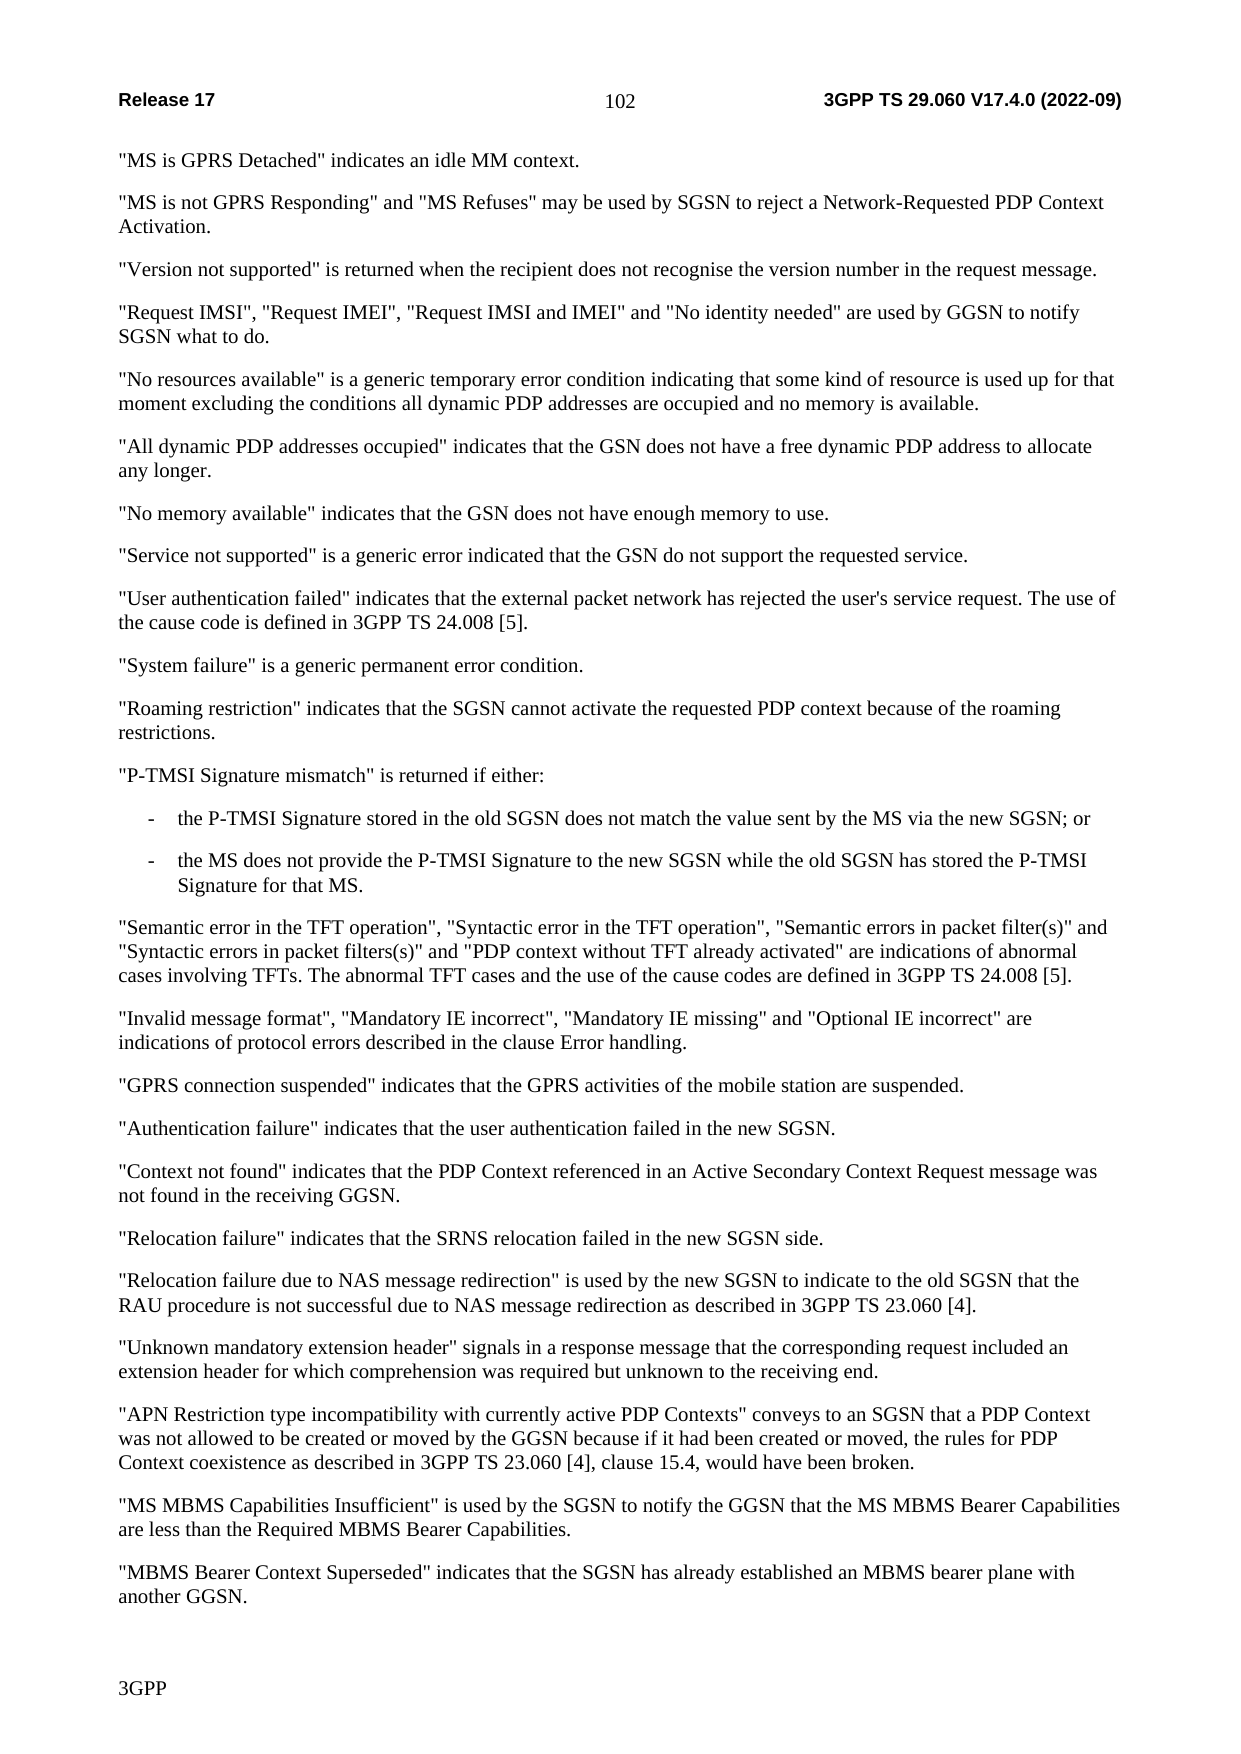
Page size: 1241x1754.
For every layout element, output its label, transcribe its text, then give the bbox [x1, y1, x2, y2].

text "MS is GPRS Detached" indicates an idle MM context. [118, 147, 1122, 172]
text "Service not supported" is a generic error indicated that the GSN do not support the requested service. [118, 543, 1122, 567]
text "APN Restriction type incompatibility with currently active PDP Contexts" conveys to an SGSN that a PDP Context was not allowed to be created or moved by the GGSN because if it had been created or moved, the rules for PDP Context coexistence as described in 3GPP TS 23.060 [4], clause 15.4, would have been broken. [118, 1402, 1122, 1474]
text "Context not found" indicates that the PDP Context referenced in an Active Secondary Context Request message was not found in the receiving GGSN. [118, 1159, 1122, 1207]
text "MBMS Bearer Context Superseded" indicates that the SGSN has already established an MBMS bearer plane with another GGSN. [118, 1560, 1122, 1608]
text - the P-TMSI Signature stored in the old SGSN does not match the value sent by the MS via the new SGSN; or [148, 806, 1122, 830]
text "Unknown mandatory extension header" signals in a response message that the corresponding request included an extension header for which comprehension was required but unknown to the receiving end. [118, 1335, 1122, 1383]
text "MS is not GPRS Responding" and "MS Refuses" may be used by SGSN to reject a Network-Requested PDP Context Activation. [118, 190, 1122, 238]
text "No memory available" indicates that the GSN does not have enough memory to use. [118, 501, 1122, 525]
text "GPRS connection suspended" indicates that the GPRS activities of the mobile station are suspended. [118, 1073, 1122, 1097]
text "Relocation failure due to NAS message redirection" is used by the new SGSN to indicate to the old SGSN that the RAU procedure is not successful due to NAS message redirection as described in 3GPP TS 23.060 [4]. [118, 1268, 1122, 1317]
text "Relocation failure" indicates that the SRNS relocation failed in the new SGSN side. [118, 1226, 1122, 1250]
text "Roaming restriction" indicates that the SGSN cannot activate the requested PDP context because of the roaming restrictions. [118, 696, 1122, 744]
text "Version not supported" is returned when the recipient does not recognise the version number in the request message. [118, 257, 1122, 281]
text "Semantic error in the TFT operation", "Syntactic error in the TFT operation", "Semantic errors in packet filter(s)" and "Syntactic errors in packet filters(s)" and "PDP context without TFT already activated" are indications of abnormal cases involving TFTs. The abnormal TFT cases and the use of the cause codes are defined in 3GPP TS 24.008 [5]. [118, 915, 1122, 987]
text - the MS does not provide the P-TMSI Signature to the new SGSN while the old SGSN has stored the P-TMSI Signature for that MS. [148, 848, 1122, 897]
text "No resources available" is a generic temporary error condition indicating that some kind of resource is used up for that moment excluding the conditions all dynamic PDP addresses are occupied and no memory is available. [118, 367, 1122, 415]
text "MS MBMS Capabilities Insufficient" is used by the SGSN to notify the GGSN that the MS MBMS Bearer Capabilities are less than the Required MBMS Bearer Capabilities. [118, 1493, 1122, 1541]
text "Invalid message format", "Mandatory IE incorrect", "Mandatory IE missing" and "Optional IE incorrect" are indications of protocol errors described in the clause Error handling. [118, 1006, 1122, 1054]
text "System failure" is a generic permanent error condition. [118, 653, 1122, 677]
text "All dynamic PDP addresses occupied" indicates that the GSN does not have a free dynamic PDP address to allocate any longer. [118, 434, 1122, 482]
text "P-TMSI Signature mismatch" is returned if either: [118, 763, 1122, 787]
text "User authentication failed" indicates that the external packet network has rejected the user's service request. The use of the cause code is defined in 3GPP TS 24.008 [5]. [118, 586, 1122, 634]
text "Request IMSI", "Request IMEI", "Request IMSI and IMEI" and "No identity needed" are used by GGSN to notify SGSN what to do. [118, 300, 1122, 348]
text "Authentication failure" indicates that the user authentication failed in the new SGSN. [118, 1116, 1122, 1140]
